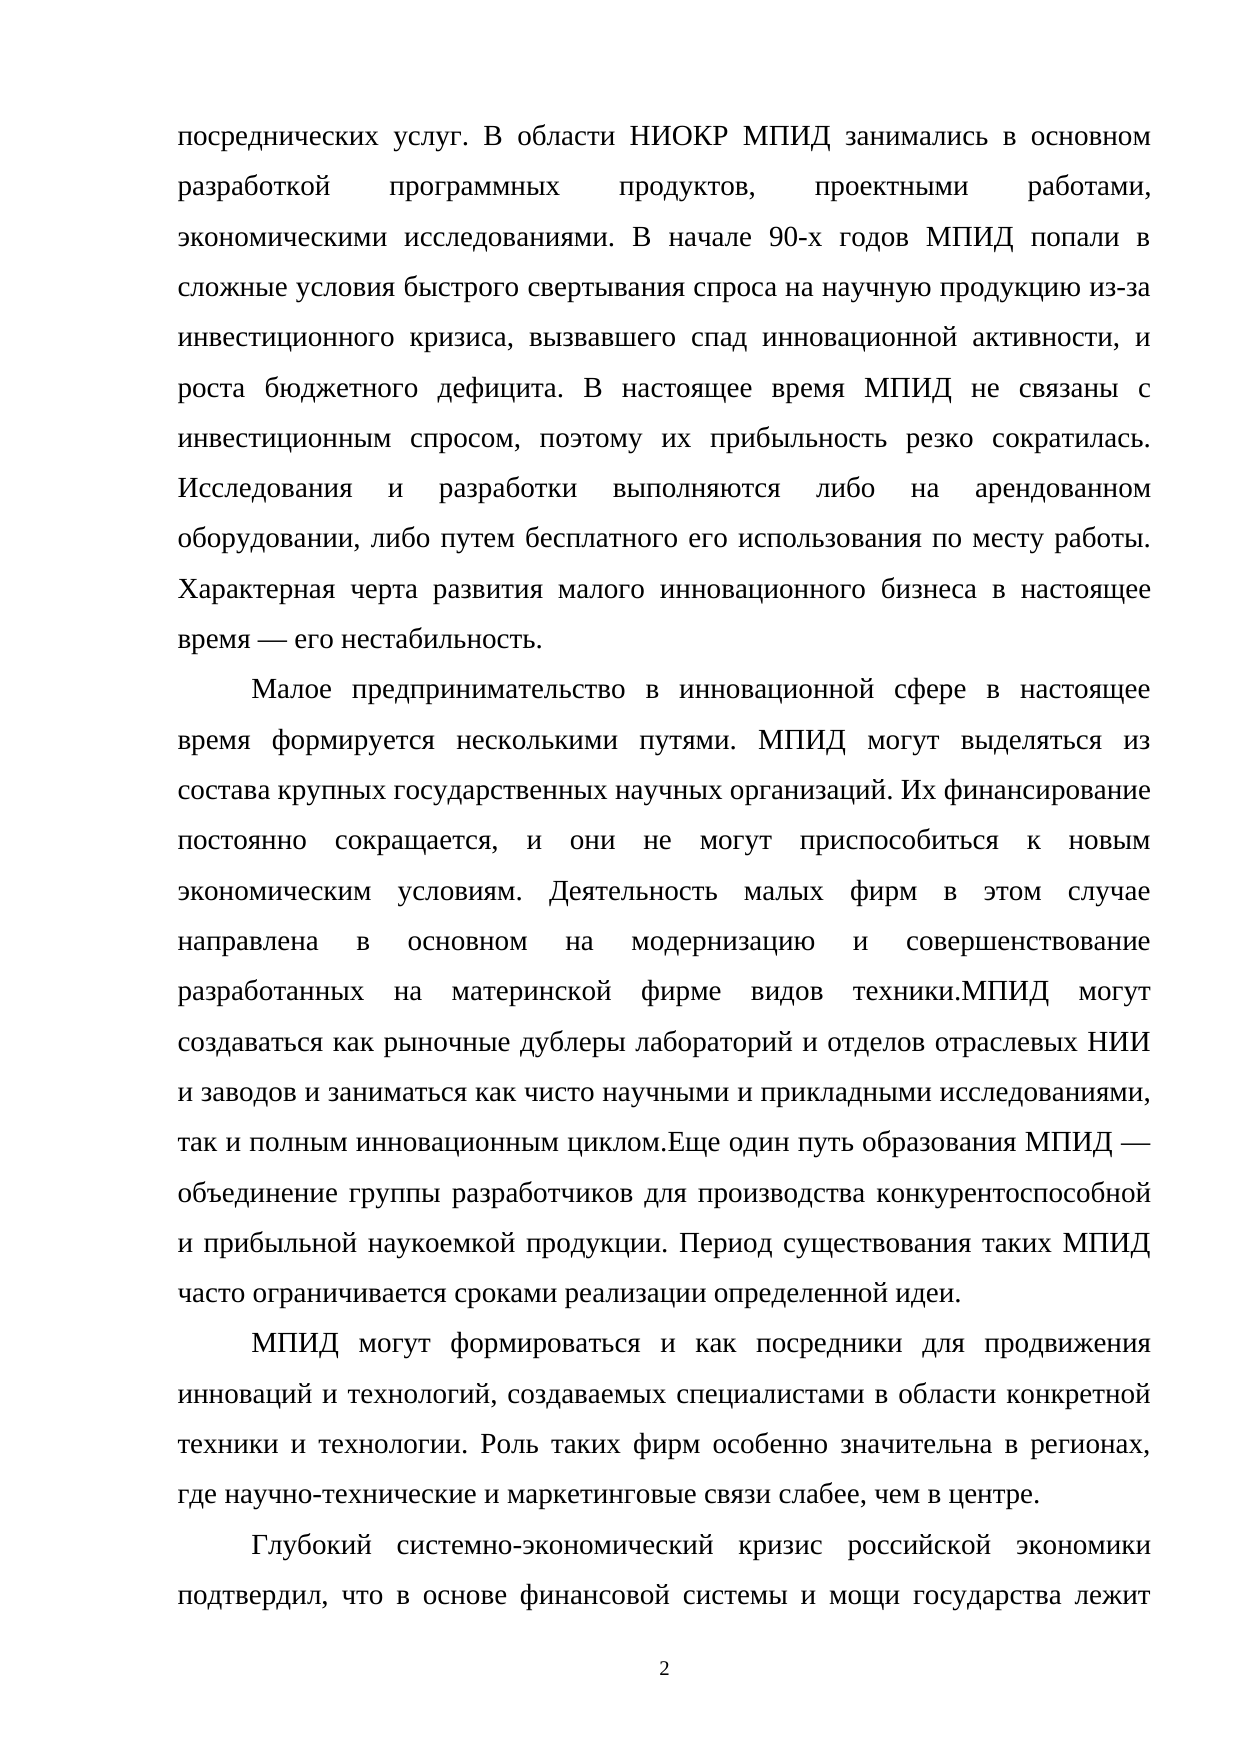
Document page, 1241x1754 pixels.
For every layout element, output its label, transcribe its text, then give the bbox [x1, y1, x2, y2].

text Малое предпринимательство в инновационной сфере в настоящее время формируется несколькими путями. МПИД могут выделяться из состава крупных государственных научных организаций. Их финансирование постоянно сокращается, и они не могут приспособиться к новым экономическим условиям. Деятельность малых фирм в этом случае направлена в основном на модернизацию и совершенствование разработанных на материнской фирме видов техники.МПИД могут создаваться как рыночные дублеры лабораторий и отделов отраслевых НИИ и заводов и заниматься как чисто научными и прикладными исследованиями, так и полным инновационным циклом.Еще один путь образования МПИД — объединение группы разработчиков для производства конкурентоспособной и прибыльной наукоемкой продукции. Период существования таких МПИД часто ограничивается сроками реализации определенной идеи. [177, 672, 1152, 1309]
text МПИД могут формироваться и как посредники для продвижения инноваций и технологий, создаваемых специалистами в области конкретной техники и технологии. Роль таких фирм особенно значительна в регионах, где научно-технические и маркетинговые связи слабее, чем в центре. [177, 1326, 1152, 1510]
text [177, 1527, 1152, 1611]
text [177, 118, 1152, 655]
